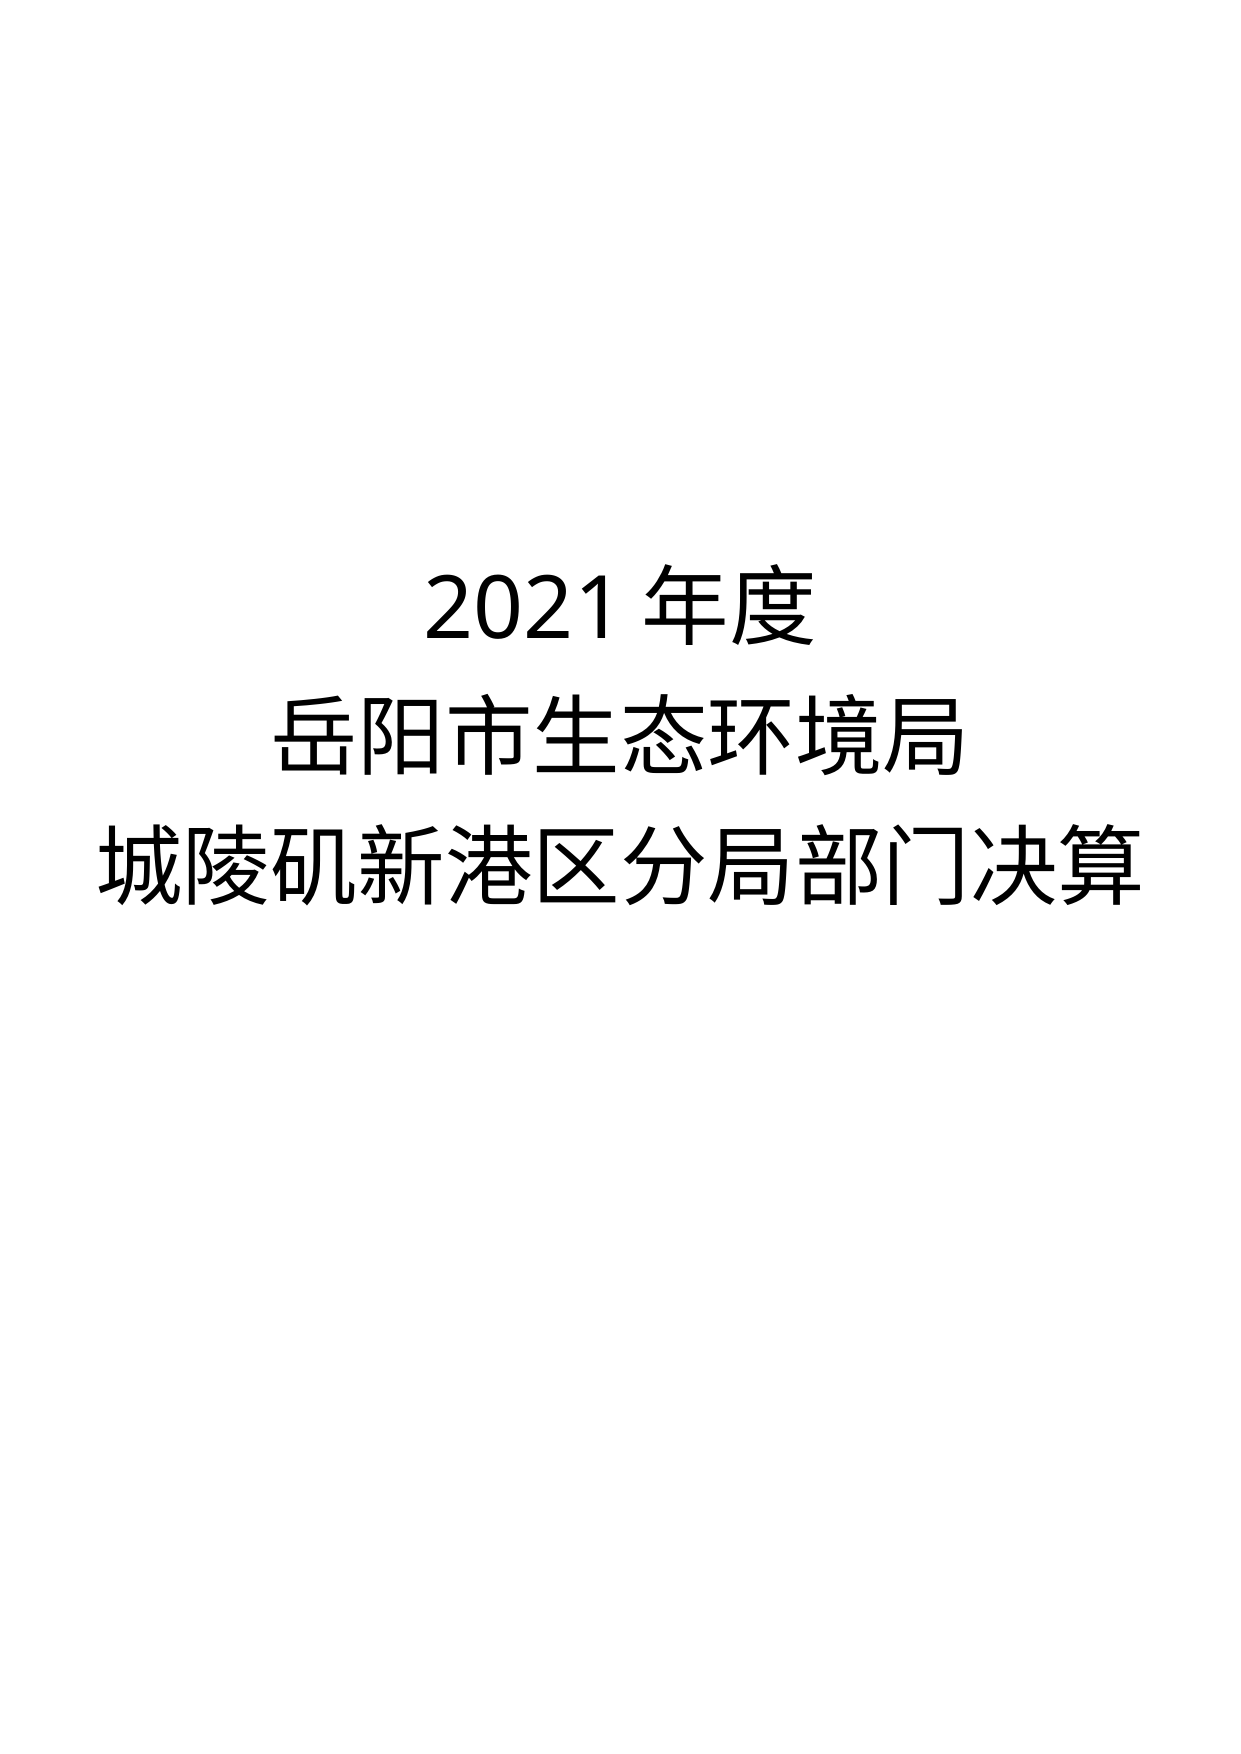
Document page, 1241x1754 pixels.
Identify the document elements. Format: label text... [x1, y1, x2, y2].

text 城陵矶新港区分局部门决算 [75, 796, 1165, 926]
text 岳阳市生态环境局 [75, 666, 1165, 796]
text 2021年度 [75, 536, 1165, 666]
